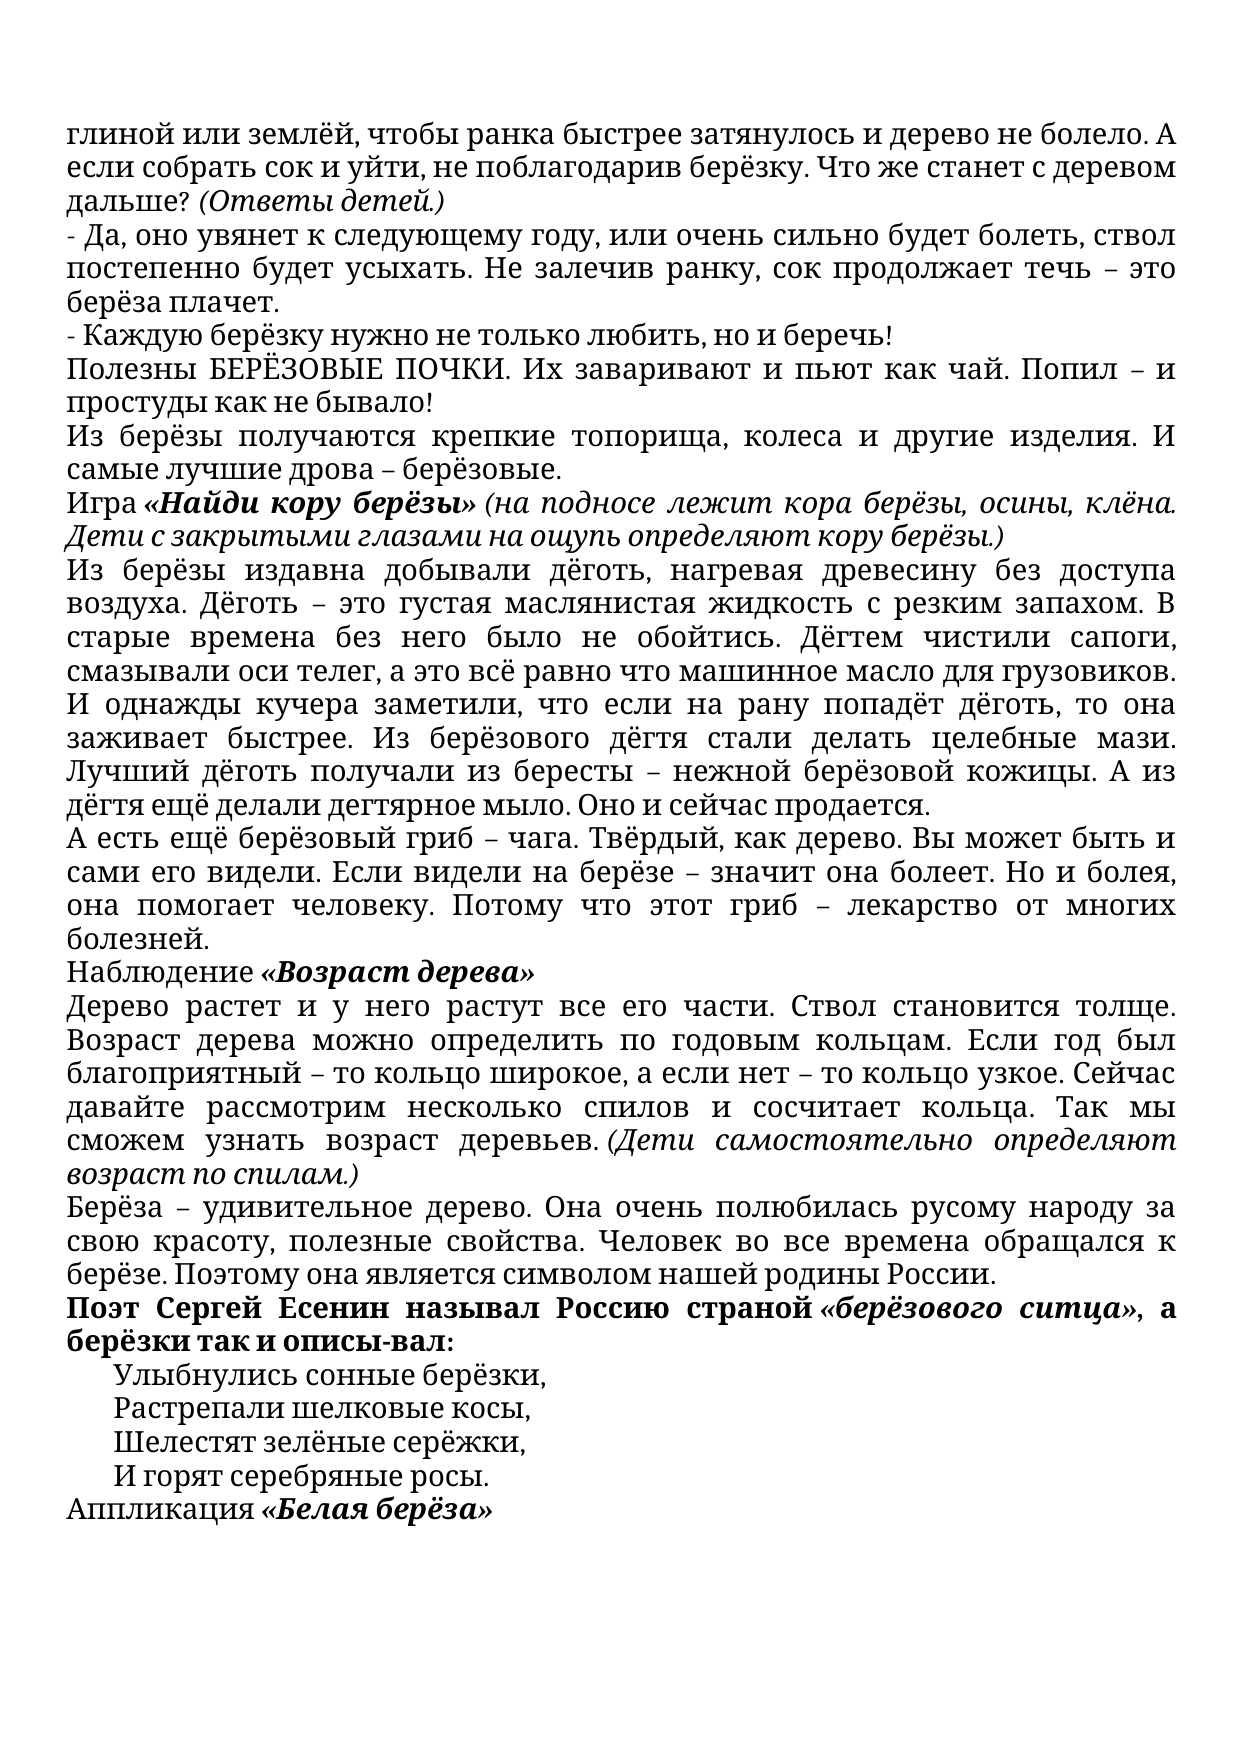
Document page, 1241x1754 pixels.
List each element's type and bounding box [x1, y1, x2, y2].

table_cell [66, 118, 1177, 1527]
